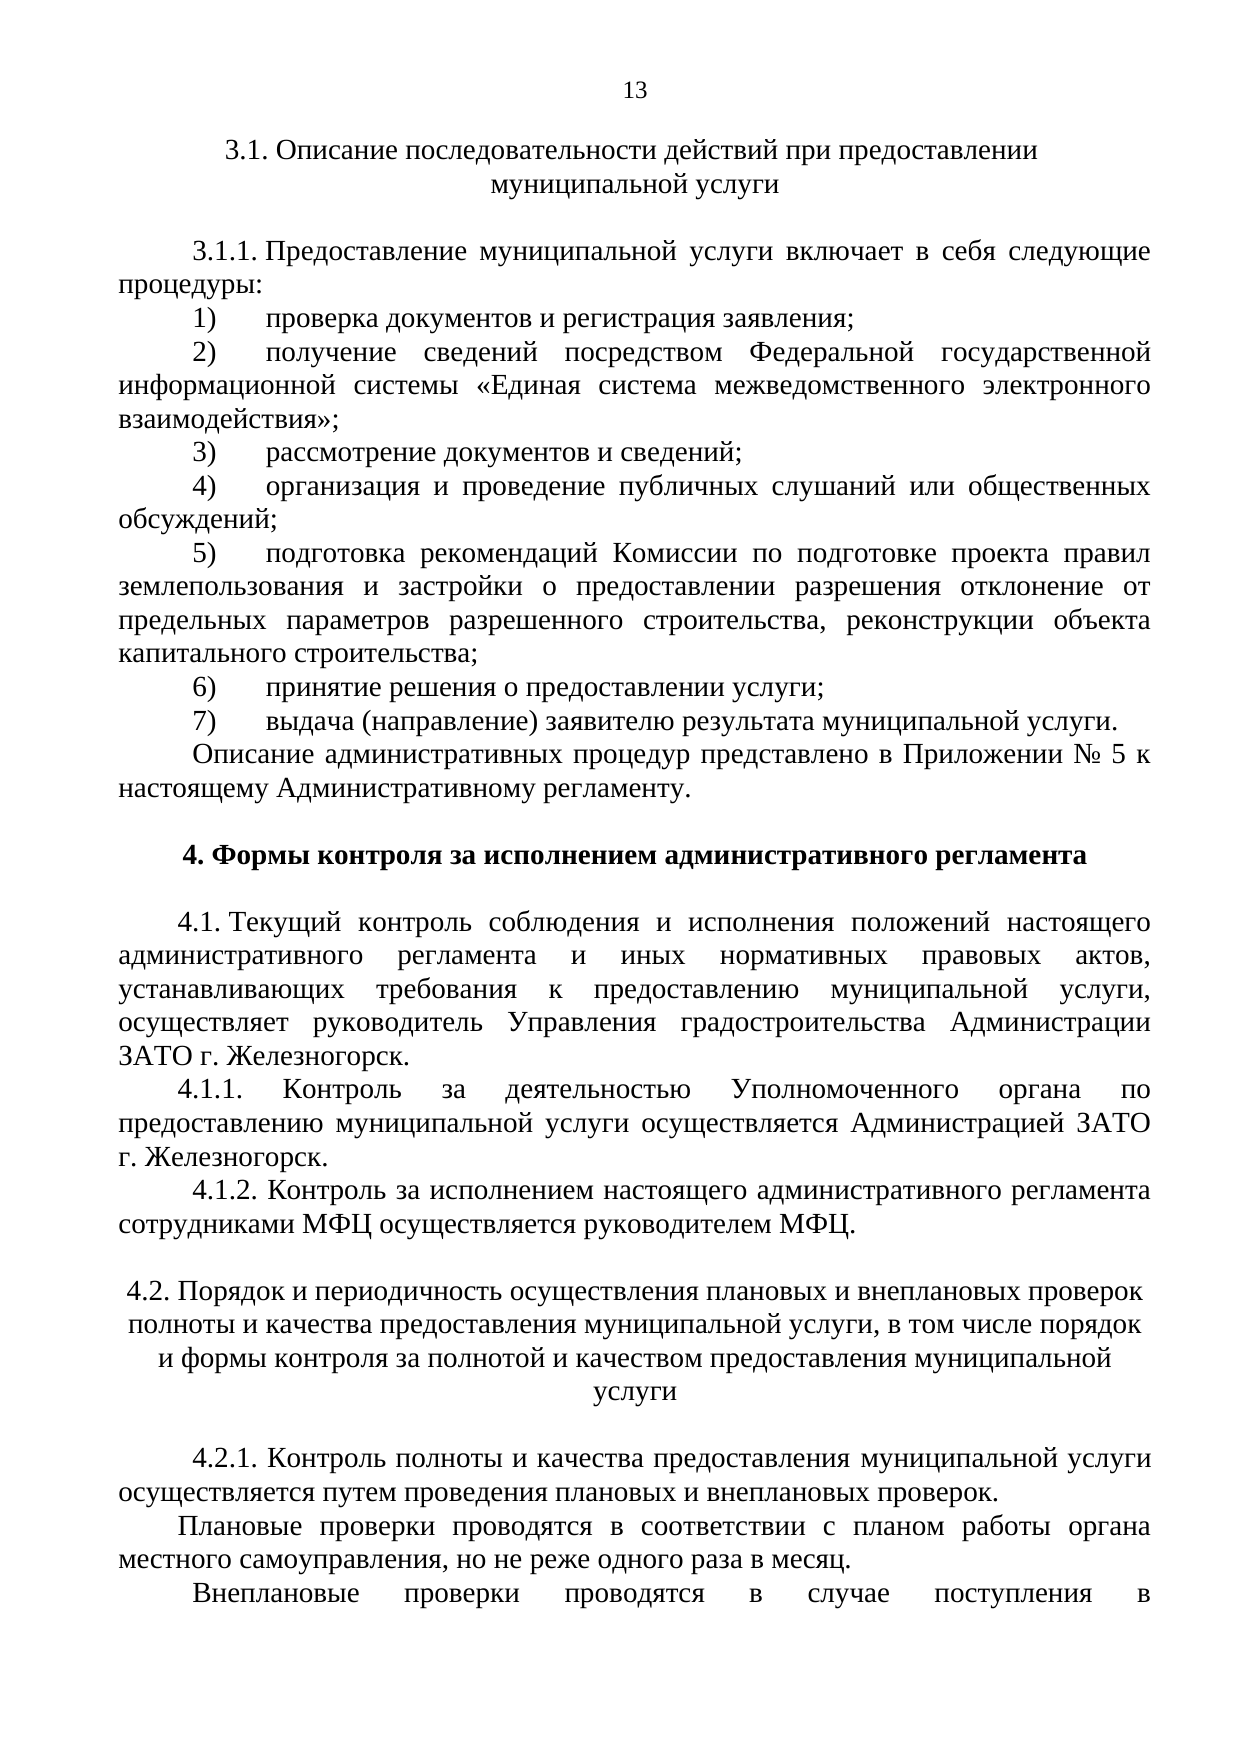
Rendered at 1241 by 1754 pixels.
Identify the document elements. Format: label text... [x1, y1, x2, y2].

text 4.2. Порядок и периодичность осуществления плановых и внеплановых проверок полноты и качества предоставления муниципальной услуги, в том числе порядок и формы контроля за полнотой и качеством предоставления муниципальной услуги [118, 1273, 1152, 1407]
text 4. Формы контроля за исполнением административного регламента [118, 837, 1152, 870]
text Плановые проверки проводятся в соответствии с планом работы органа местного самоуправления, но не реже одного раза в месяц. [118, 1508, 1152, 1575]
text 3.1.1. Предоставление муниципальной услуги включает в себя следующие процедуры: [118, 233, 1152, 300]
text 4.1.1. Контроль за деятельностью Уполномоченного органа по предоставлению муниципальной услуги осуществляется Администрацией ЗАТО г. Железногорск. [118, 1072, 1152, 1172]
text 5) подготовка рекомендаций Комиссии по подготовке проекта правил землепользования и застройки о предоставлении разрешения отклонение от предельных параметров разрешенного строительства, реконструкции объекта капитального строительства; [118, 535, 1152, 669]
text 4.1.2. Контроль за исполнением настоящего административного регламента сотрудниками МФЦ осуществляется руководителем МФЦ. [118, 1172, 1152, 1239]
text 7) выдача (направление) заявителю результата муниципальной услуги. [118, 703, 1152, 736]
text 3) рассмотрение документов и сведений; [118, 434, 1152, 468]
text 4) организация и проведение публичных слушаний или общественных обсуждений; [118, 468, 1152, 535]
text 3.1. Описание последовательности действий при предоставлении муниципальной услуги [118, 132, 1152, 199]
text Описание административных процедур представлено в Приложении № 5 к настоящему Административному регламенту. [118, 736, 1152, 803]
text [118, 1575, 1152, 1608]
text 2) получение сведений посредством Федеральной государственной информационной системы «Единая система межведомственного электронного взаимодействия»; [118, 334, 1152, 434]
text 1) проверка документов и регистрация заявления; [118, 300, 1152, 334]
text 4.1. Текущий контроль соблюдения и исполнения положений настоящего административного регламента и иных нормативных правовых актов, устанавливающих требования к предоставлению муниципальной услуги, осуществляет руководитель Управления градостроительства Администрации ЗАТО г. Железногорск. [118, 904, 1152, 1072]
text 6) принятие решения о предоставлении услуги; [118, 669, 1152, 703]
text 4.2.1. Контроль полноты и качества предоставления муниципальной услуги осуществляется путем проведения плановых и внеплановых проверок. [118, 1441, 1152, 1508]
